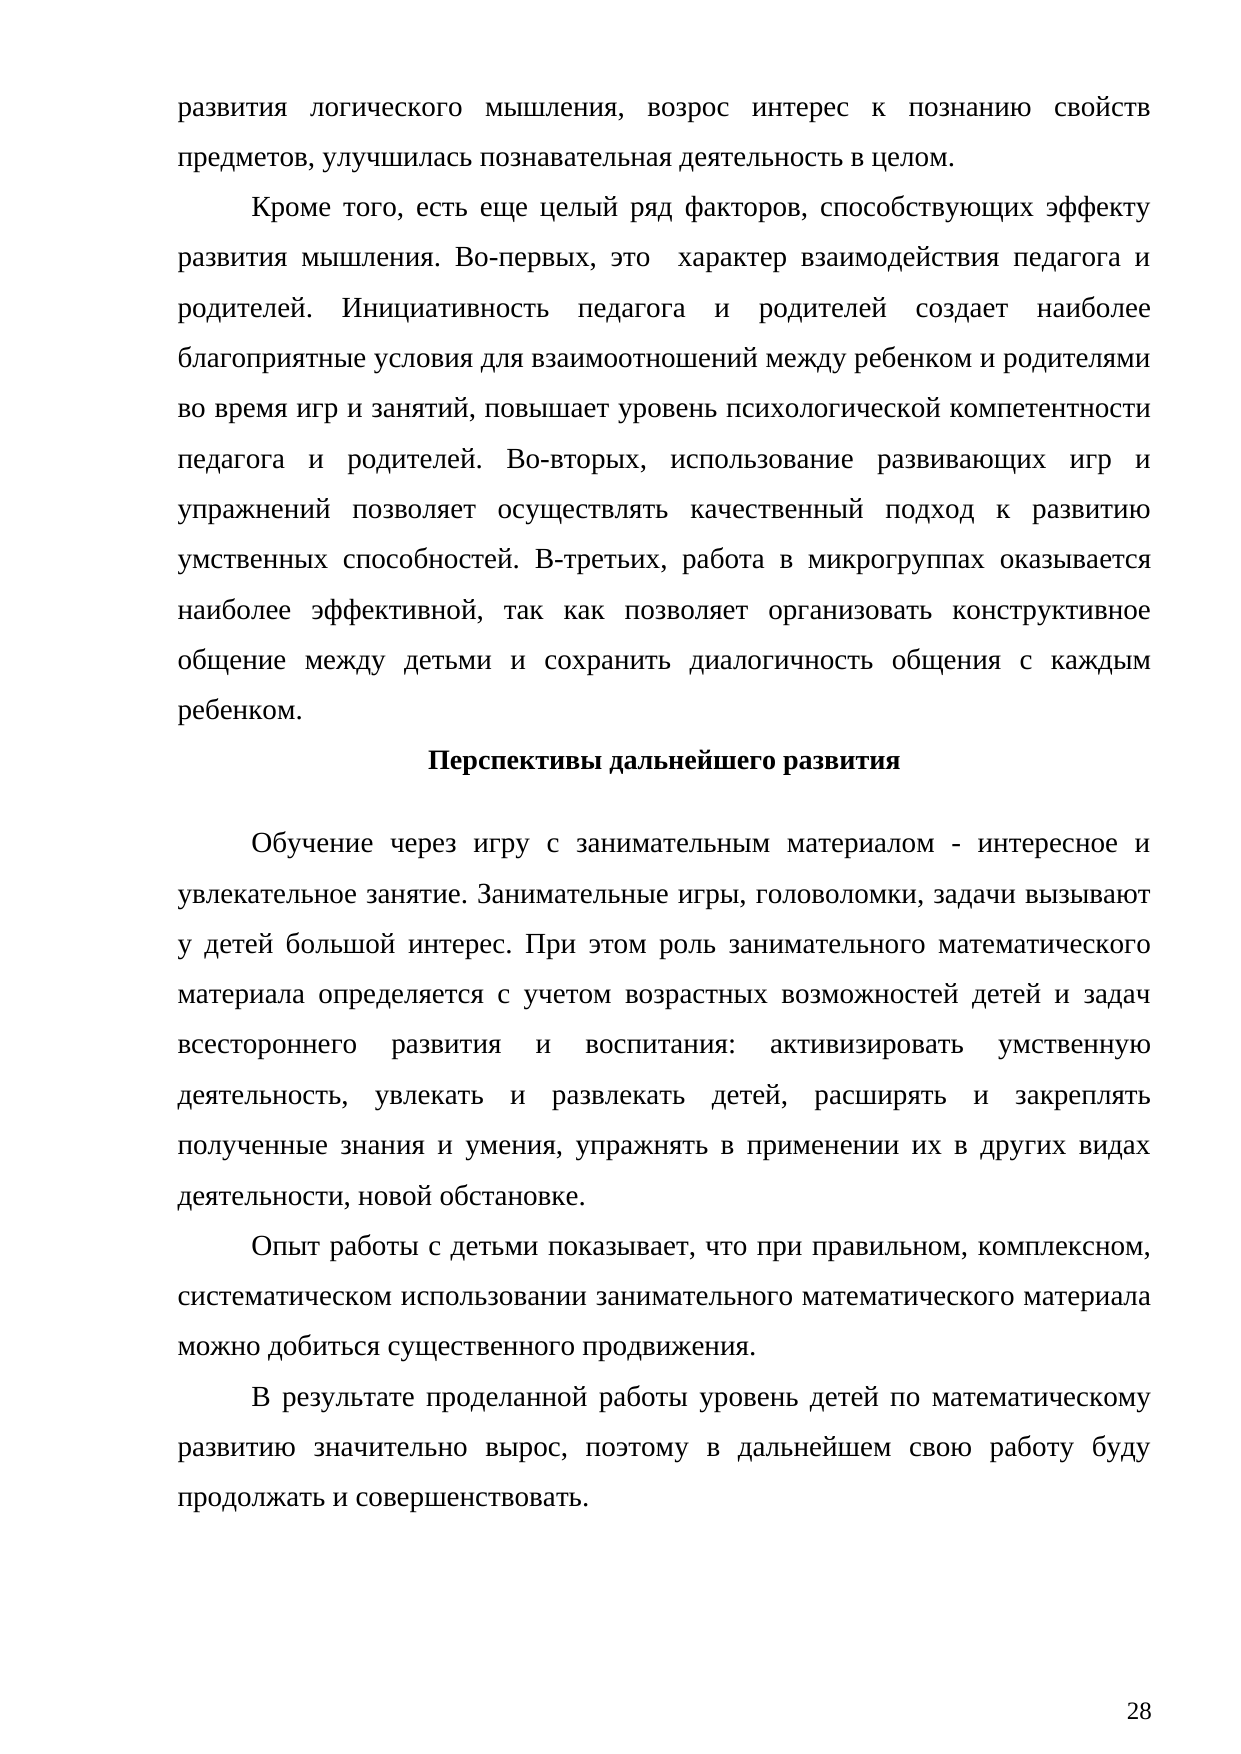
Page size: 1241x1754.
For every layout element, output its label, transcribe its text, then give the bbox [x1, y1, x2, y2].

text Перспективы дальнейшего развития [177, 743, 1152, 775]
text Кроме того, есть еще целый ряд факторов, способствующих эффекту развития мышления. Во-первых, это характер взаимодействия педагога и родителей. Инициативность педагога и родителей создает наиболее благоприятные условия для взаимоотношений между ребенком и родителями во время игр и занятий, повышает уровень психологической компетентности педагога и родителей. Во-вторых, использование развивающих игр и упражнений позволяет осуществлять качественный подход к развитию умственных способностей. В-третьих, работа в микрогруппах оказывается наиболее эффективной, так как позволяет организовать конструктивное общение между детьми и сохранить диалогичность общения с каждым ребенком. [177, 189, 1152, 726]
text Обучение через игру с занимательным материалом - интересное и увлекательное занятие. Занимательные игры, головоломки, задачи вызывают у детей большой интерес. При этом роль занимательного математического материала определяется с учетом возрастных возможностей детей и задач всестороннего развития и воспитания: активизировать умственную деятельность, увлекать и развлекать детей, расширять и закреплять полученные знания и умения, упражнять в применении их в других видах деятельности, новой обстановке. [177, 825, 1152, 1211]
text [177, 89, 1152, 172]
text Опыт работы с детьми показывает, что при правильном, комплексном, систематическом использовании занимательного математического материала можно добиться существенного продвижения. [177, 1228, 1152, 1362]
text В результате проделанной работы уровень детей по математическому развитию значительно вырос, поэтому в дальнейшем свою работу буду продолжать и совершенствовать. [177, 1379, 1152, 1513]
